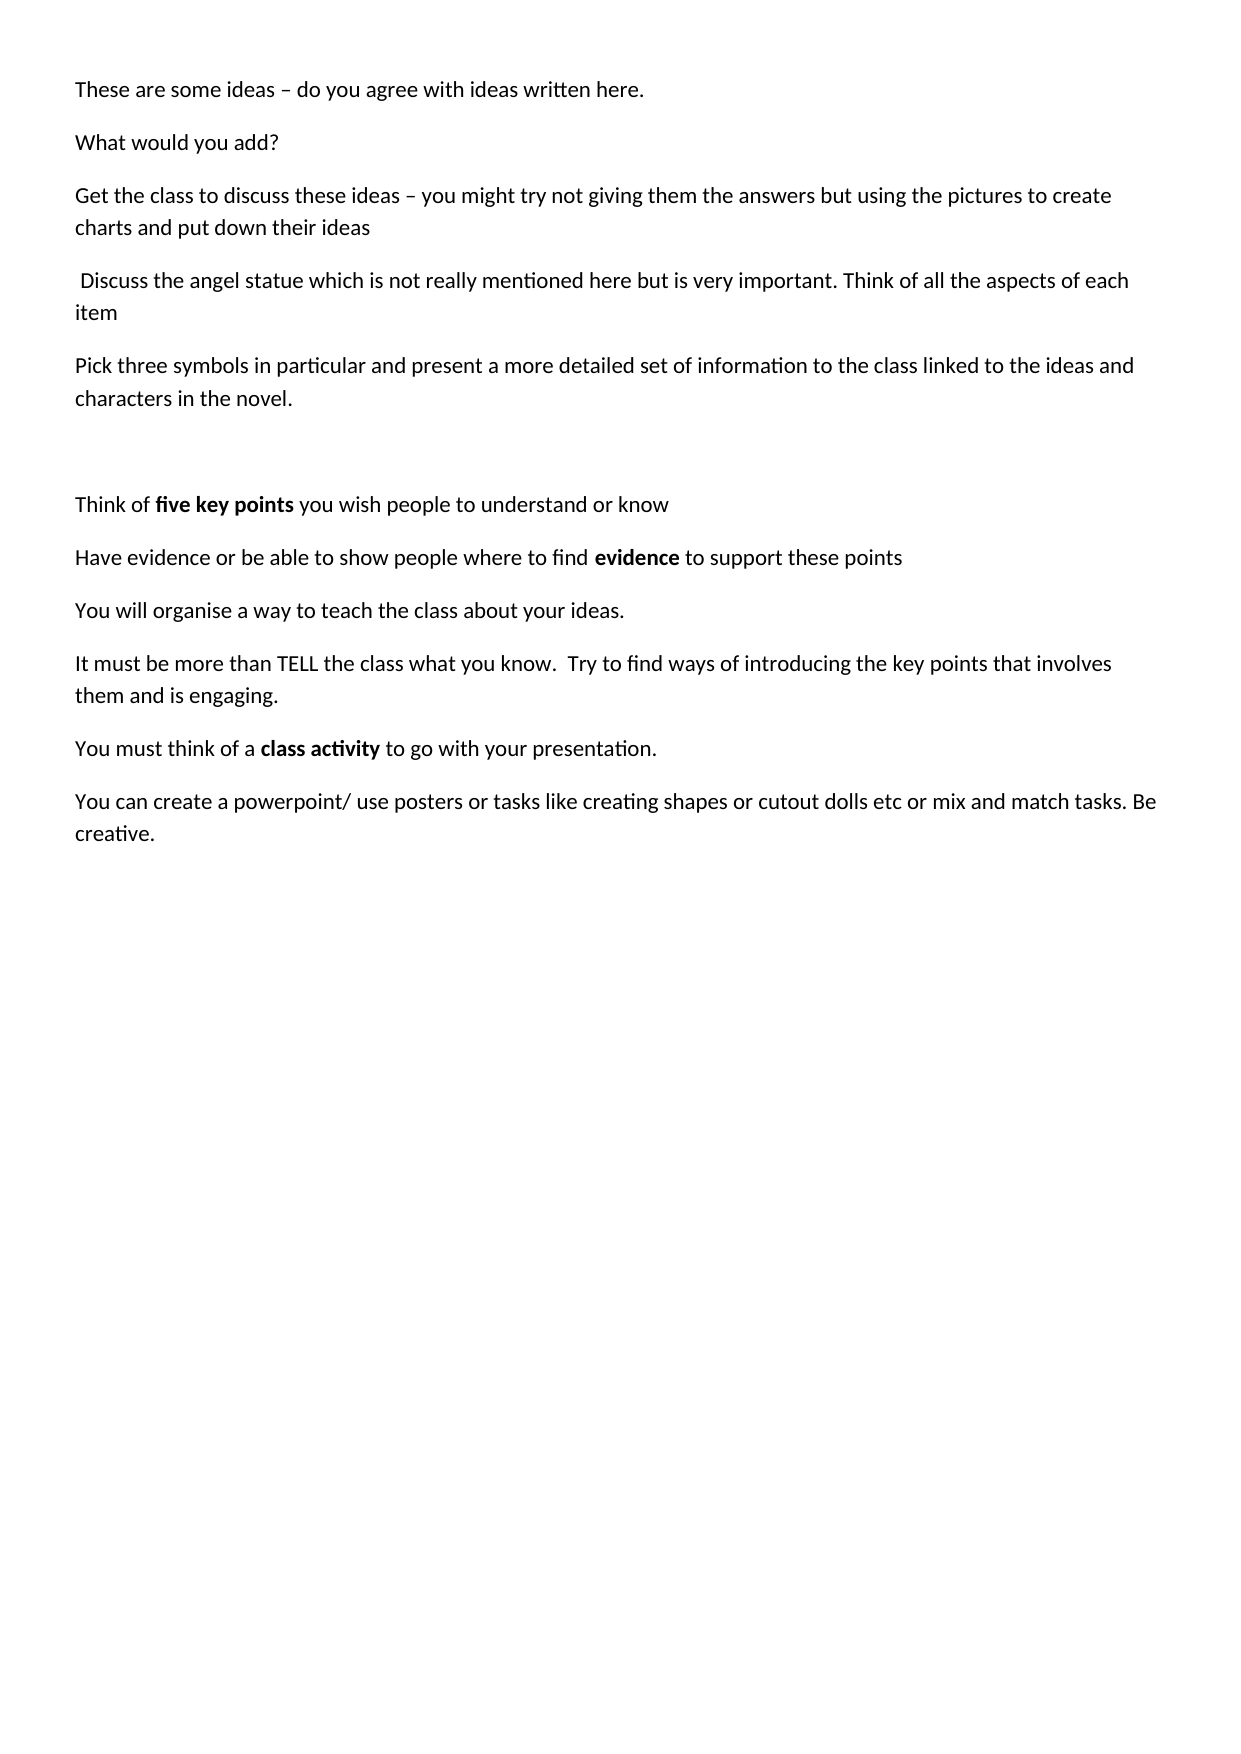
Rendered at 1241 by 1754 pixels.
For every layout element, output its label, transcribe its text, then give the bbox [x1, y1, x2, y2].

text You must think of a class activity to go with your presentation. [75, 734, 1165, 762]
text Discuss the angel statue which is not really mentioned here but is very important. Think of all the aspects of each item [75, 266, 1165, 326]
text Get the class to discuss these ideas – you might try not giving them the answers but using the pictures to create charts and put down their ideas [75, 181, 1165, 241]
text What would you add? [75, 128, 1165, 156]
text These are some ideas – do you agree with ideas written here. [75, 75, 1165, 103]
text It must be more than TELL the class what you know. Try to find ways of introducing the key points that involves them and is engaging. [75, 649, 1165, 709]
text You will organise a way to teach the class about your ideas. [75, 596, 1165, 624]
text Have evidence or be able to show people where to find evidence to support these points [75, 543, 1165, 571]
text Think of five key points you wish people to understand or know [75, 490, 1165, 518]
text Pick three symbols in particular and present a more detailed set of information to the class linked to the ideas and characters in the novel. [75, 351, 1165, 412]
text You can create a powerpoint/ use posters or tasks like creating shapes or cutout dolls etc or mix and match tasks. Be creative. [75, 787, 1165, 847]
